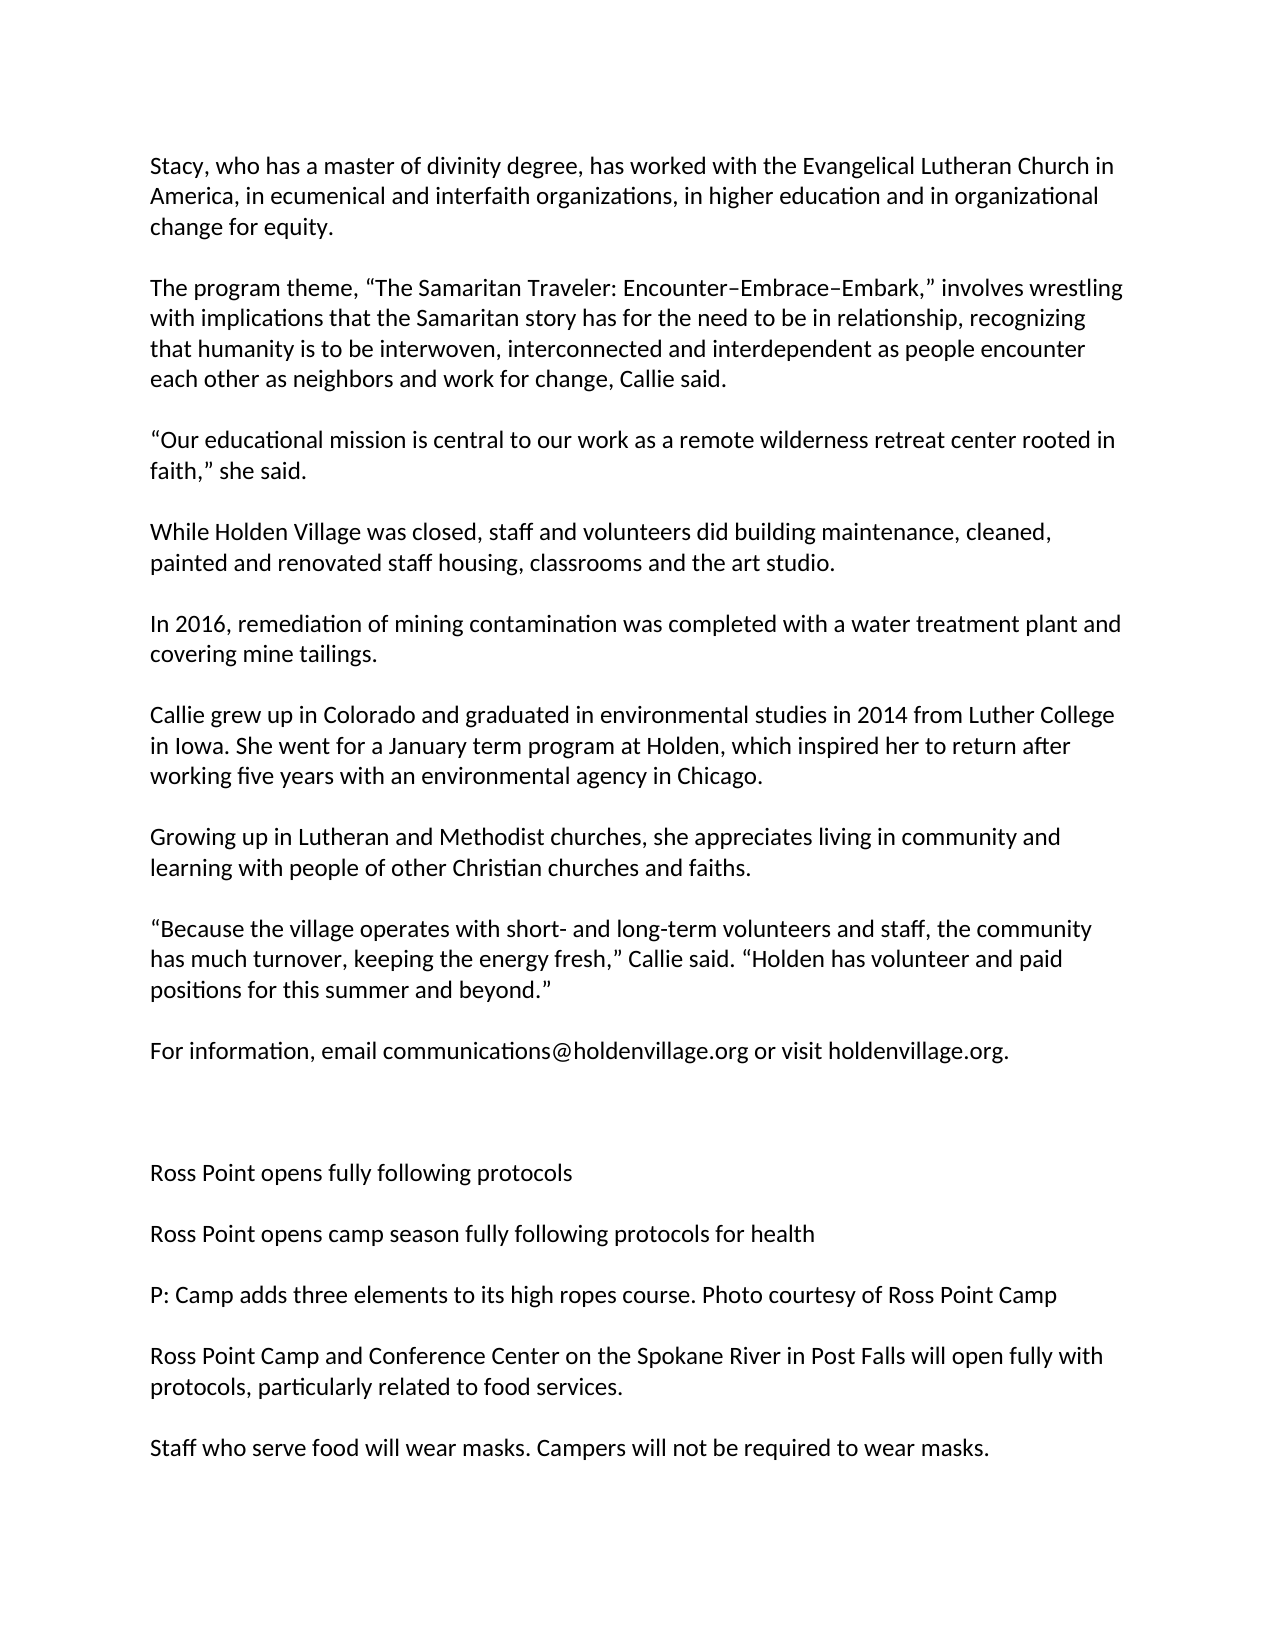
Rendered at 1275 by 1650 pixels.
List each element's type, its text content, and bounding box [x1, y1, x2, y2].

text Staff who serve food will wear masks. Campers will not be required to wear masks. [150, 1432, 1125, 1462]
text P: Camp adds three elements to its high ropes course. Photo courtesy of Ross Point Camp [150, 1279, 1125, 1310]
text Callie grew up in Colorado and graduated in environmental studies in 2014 from Luther College in Iowa. She went for a January term program at Holden, which inspired her to return after working five years with an environmental agency in Chicago. [150, 699, 1125, 791]
text Growing up in Lutheran and Methodist churches, she appreciates living in community and learning with people of other Christian churches and faiths. [150, 821, 1125, 882]
text Ross Point Camp and Conference Center on the Spokane River in Post Falls will open fully with protocols, particularly related to food services. [150, 1340, 1125, 1401]
text The program theme, “The Samaritan Traveler: Encounter–Embrace–Embark,” involves wrestling with implications that the Samaritan story has for the need to be in relationship, recognizing that humanity is to be interwoven, interconnected and interdependent as people encounter each other as neighbors and work for change, Callie said. [150, 272, 1125, 394]
text While Holden Village was closed, staff and volunteers did building maintenance, cleaned, painted and renovated staff housing, classrooms and the art studio. [150, 516, 1125, 577]
text Stacy, who has a master of divinity degree, has worked with the Evangelical Lutheran Church in America, in ecumenical and interfaith organizations, in higher education and in organizational change for equity. [150, 150, 1125, 242]
text “Our educational mission is central to our work as a remote wilderness retreat center rooted in faith,” she said. [150, 425, 1125, 486]
text In 2016, remediation of mining contamination was completed with a water treatment plant and covering mine tailings. [150, 608, 1125, 669]
text For information, email communications@holdenvillage.org or visit holdenvillage.org. [150, 1035, 1125, 1066]
text “Because the village operates with short- and long-term volunteers and staff, the community has much turnover, keeping the energy fresh,” Callie said. “Holden has volunteer and paid positions for this summer and beyond.” [150, 913, 1125, 1004]
text Ross Point opens camp season fully following protocols for health [150, 1218, 1125, 1249]
text Ross Point opens fully following protocols [150, 1157, 1125, 1188]
